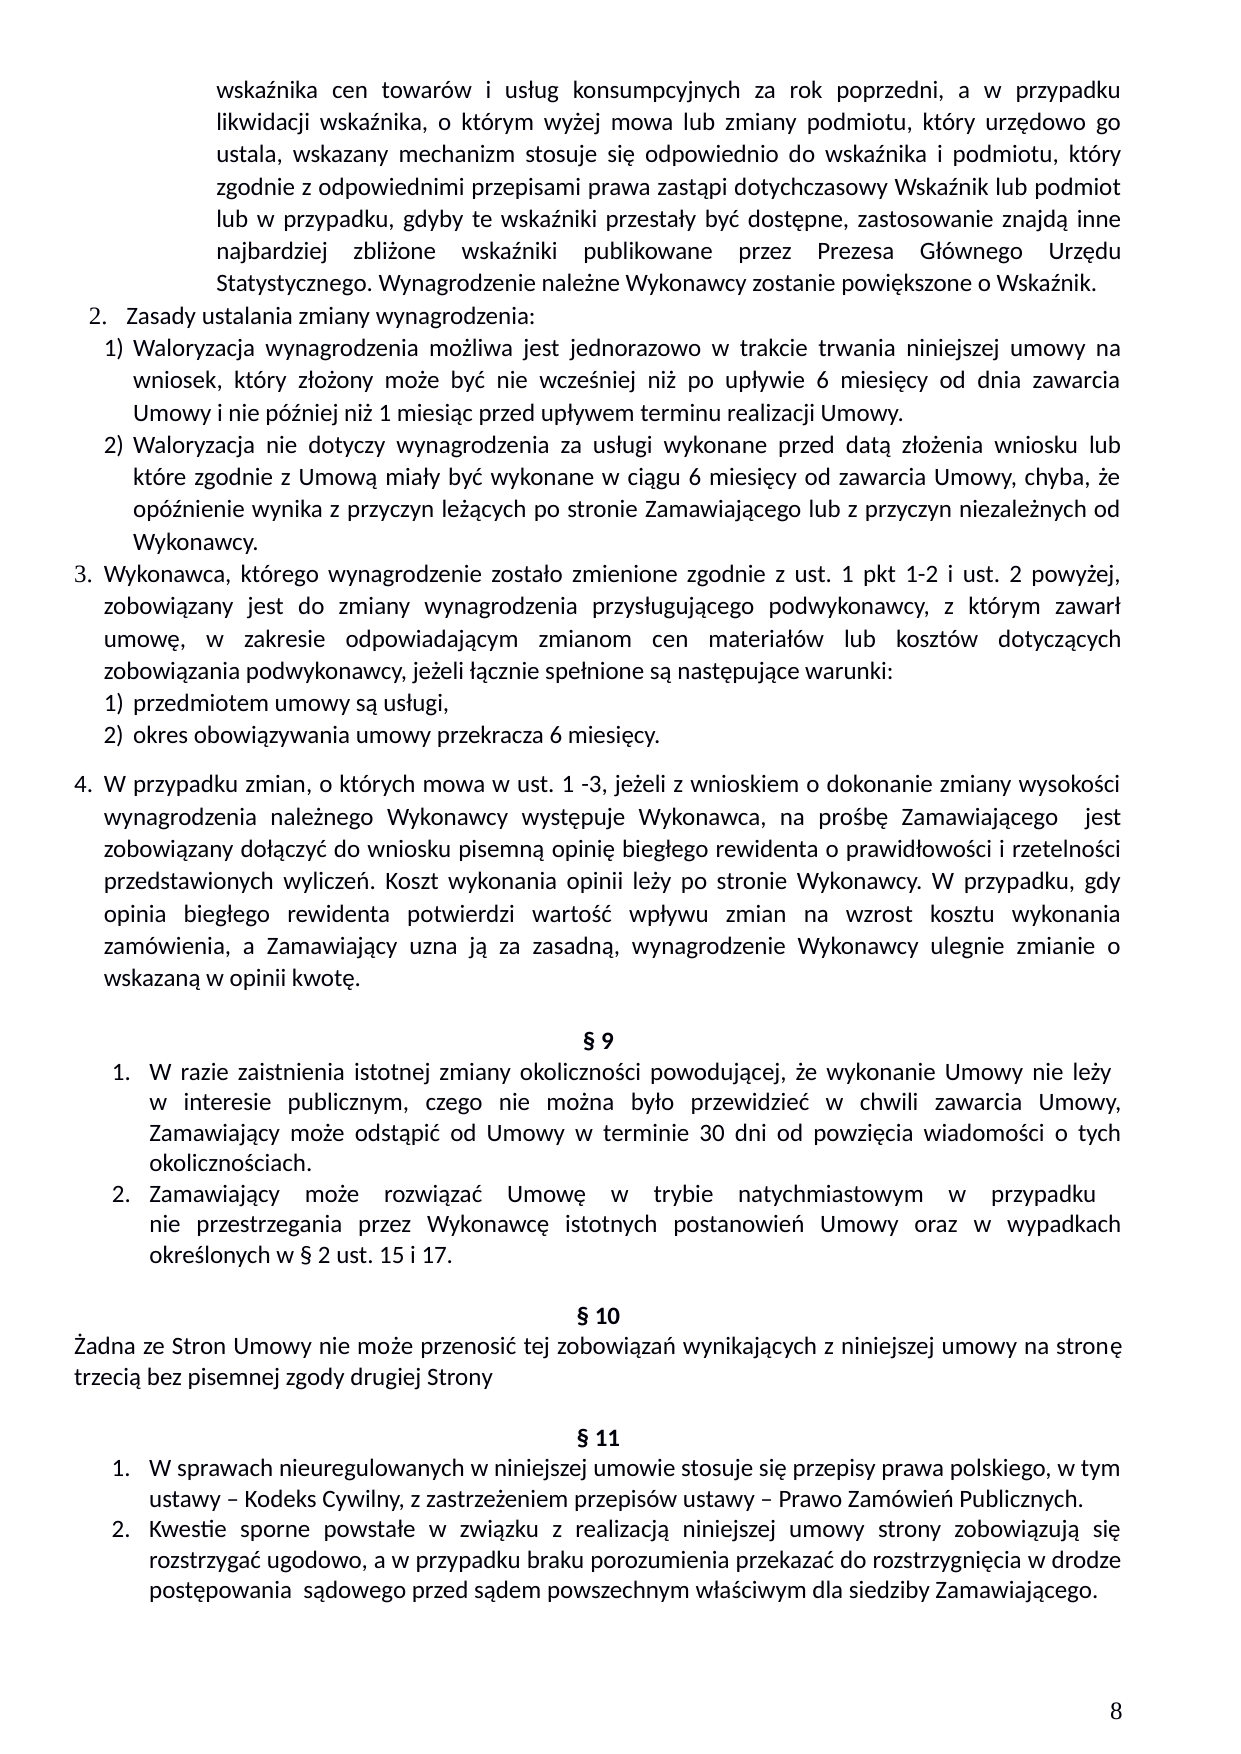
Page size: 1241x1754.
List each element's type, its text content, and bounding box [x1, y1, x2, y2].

text 4. W przypadku zmian, o których mowa w ust. 1 -3, jeżeli z wnioskiem o dokonanie zmiany wysokości wynagrodzenia należnego Wykonawcy występuje Wykonawca, na prośbę Zamawiającego jest zobowiązany dołączyć do wniosku pisemną opinię biegłego rewidenta o prawidłowości i rzetelności przedstawionych wyliczeń. Koszt wykonania opinii leży po stronie Wykonawcy. W przypadku, gdy opinia biegłego rewidenta potwierdzi wartość wpływu zmian na wzrost kosztu wykonania zamówienia, a Zamawiający uzna ją za zasadną, wynagrodzenie Wykonawcy ulegnie zmianie o wskazaną w opinii kwotę. [74, 769, 1122, 993]
list okres obowiązywania umowy przekracza 6 miesięcy. [103, 720, 1122, 750]
list W razie zaistnienia istotnej zmiany okoliczności powodującej, że wykonanie Umowy nie leży w interesie publicznym, czego nie można było przewidzieć w chwili zawarcia Umowy, Zamawiający może odstąpić od Umowy w terminie 30 dni od powzięcia wiadomości o tych okolicznościach. [112, 1056, 1122, 1178]
list Zamawiający może rozwiązać Umowę w trybie natychmiastowym w przypadku nie przestrzegania przez Wykonawcę istotnych postanowień Umowy oraz w wypadkach określonych w § 2 ust. 15 i 17. [112, 1178, 1122, 1269]
list Wykonawca, którego wynagrodzenie zostało zmienione zgodnie z ust. 1 pkt 1-2 i ust. 2 powyżej, zobowiązany jest do zmiany wynagrodzenia przysługującego podwykonawcy, z którym zawarł umowę, w zakresie odpowiadającym zmianom cen materiałów lub kosztów dotyczących zobowiązania podwykonawcy, jeżeli łącznie spełnione są następujące warunki: [74, 558, 1122, 686]
text Żadna ze Stron Umowy nie może przenosić tej zobowiązań wynikających z niniejszej umowy na stronę trzecią bez pisemnej zgody drugiej Strony [74, 1330, 1122, 1391]
list przedmiotem umowy są usługi, [103, 687, 1122, 718]
list Kwestie sporne powstałe w związku z realizacją niniejszej umowy strony zobowiązują się rozstrzygać ugodowo, a w przypadku braku porozumienia przekazać do rozstrzygnięcia w drodze postępowania sądowego przed sądem powszechnym właściwym dla siedziby Zamawiającego. [111, 1513, 1122, 1605]
list Zasady ustalania zmiany wynagrodzenia: [89, 300, 1122, 330]
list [178, 74, 1122, 298]
text § 10 [74, 1300, 1122, 1330]
list Waloryzacja nie dotyczy wynagrodzenia za usługi wykonane przed datą złożenia wniosku lub które zgodnie z Umową miały być wykonane w ciągu 6 miesięcy od zawarcia Umowy, chyba, że opóźnienie wynika z przyczyn leżących po stronie Zamawiającego lub z przyczyn niezależnych od Wykonawcy. [103, 429, 1122, 556]
text § 9 [74, 1025, 1122, 1056]
text § 11 [74, 1422, 1122, 1452]
list W sprawach nieuregulowanych w niniejszej umowie stosuje się przepisy prawa polskiego, w tym ustawy – Kodeks Cywilny, z zastrzeżeniem przepisów ustawy – Prawo Zamówień Publicznych. [111, 1452, 1122, 1513]
list Waloryzacja wynagrodzenia możliwa jest jednorazowo w trakcie trwania niniejszej umowy na wniosek, który złożony może być nie wcześniej niż po upływie 6 miesięcy od dnia zawarcia Umowy i nie później niż 1 miesiąc przed upływem terminu realizacji Umowy. [103, 332, 1122, 427]
